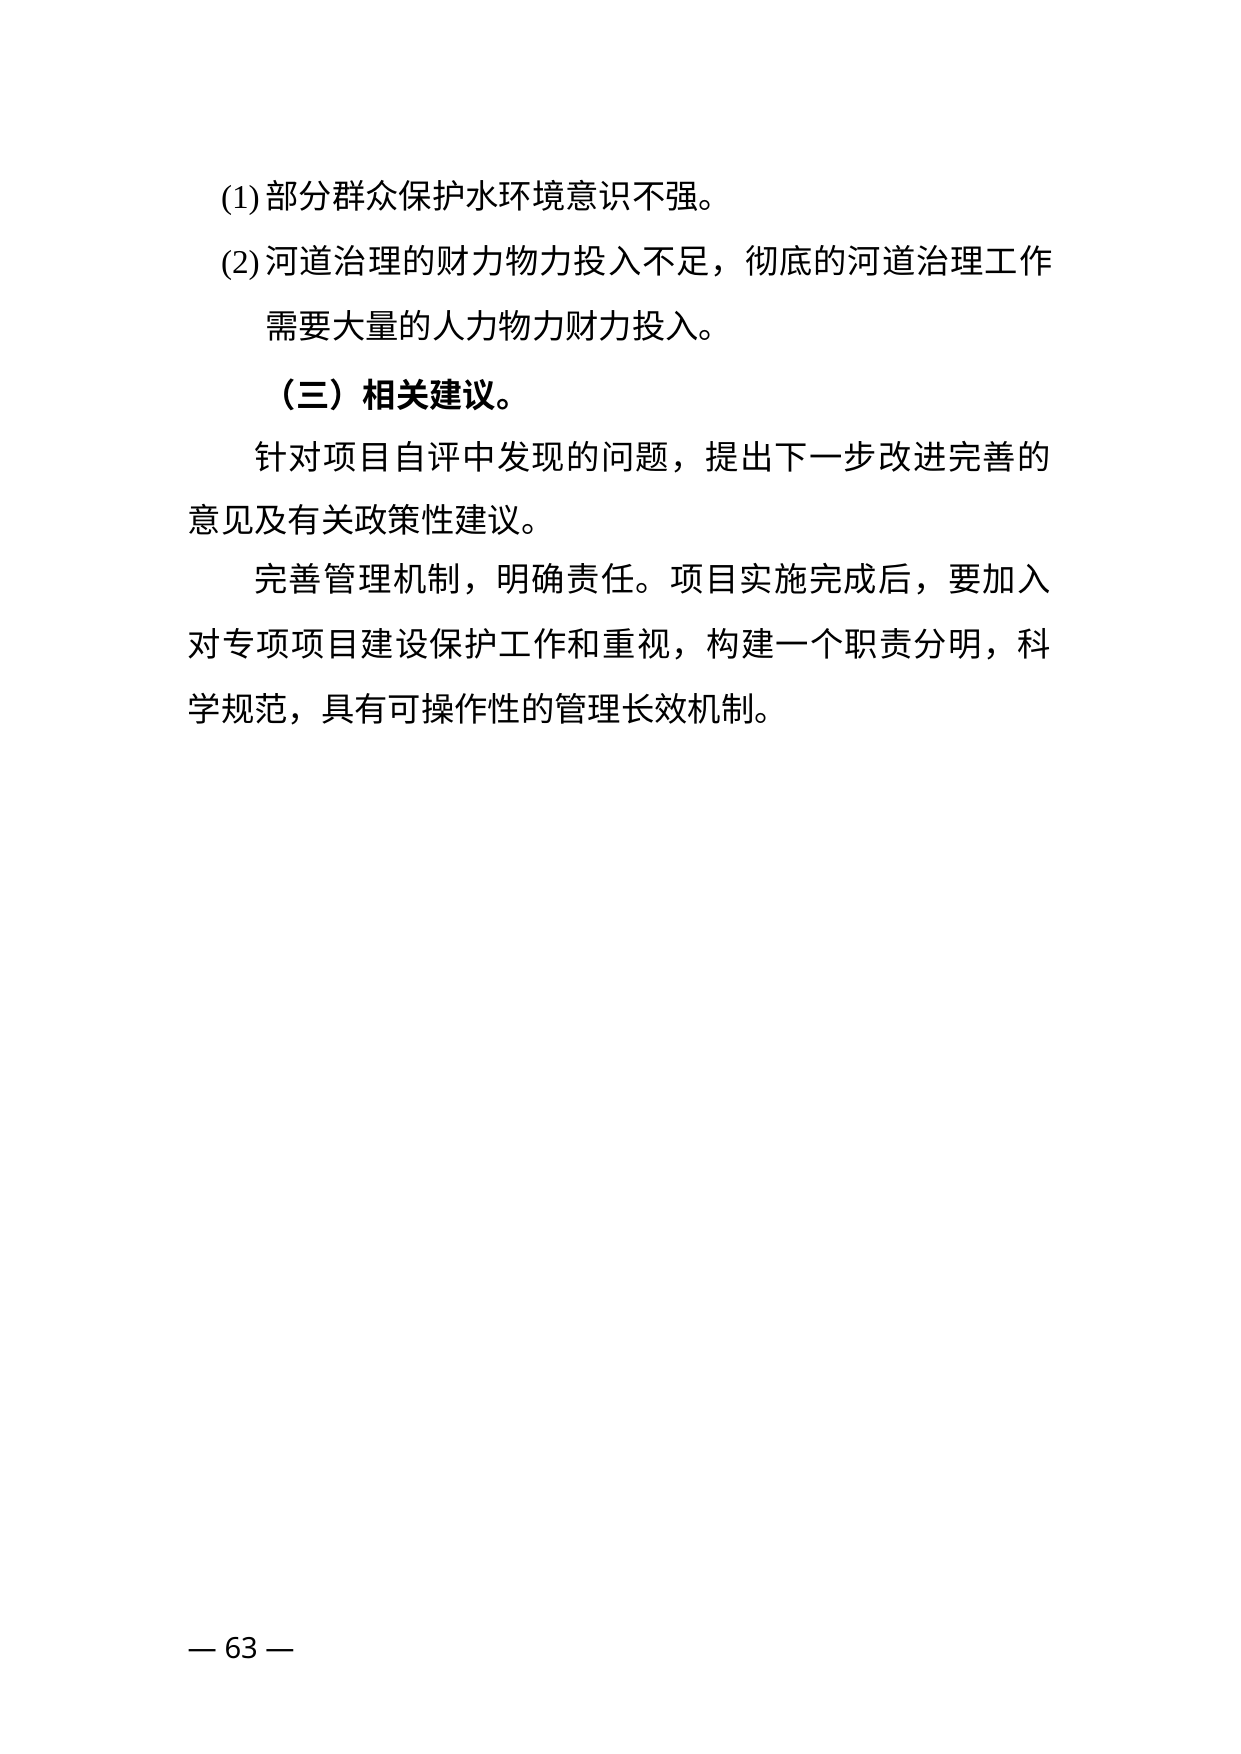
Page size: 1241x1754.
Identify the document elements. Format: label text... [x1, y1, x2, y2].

text （三）相关建议。 [187, 357, 1053, 419]
list 完善管理机制，明确责任。项目实施完成后，要加入对专项项目建设保护工作和重视，构建一个职责分明，科学规范，具有可操作性的管理长效机制。 [187, 544, 1053, 739]
list 部分群众保护水环境意识不强。 [221, 162, 1053, 227]
list 河道治理的财力物力投入不足，彻底的河道治理工作需要大量的人力物力财力投入。 [221, 227, 1053, 357]
text 针对项目自评中发现的问题，提出下一步改进完善的意见及有关政策性建议。 [187, 419, 1053, 544]
